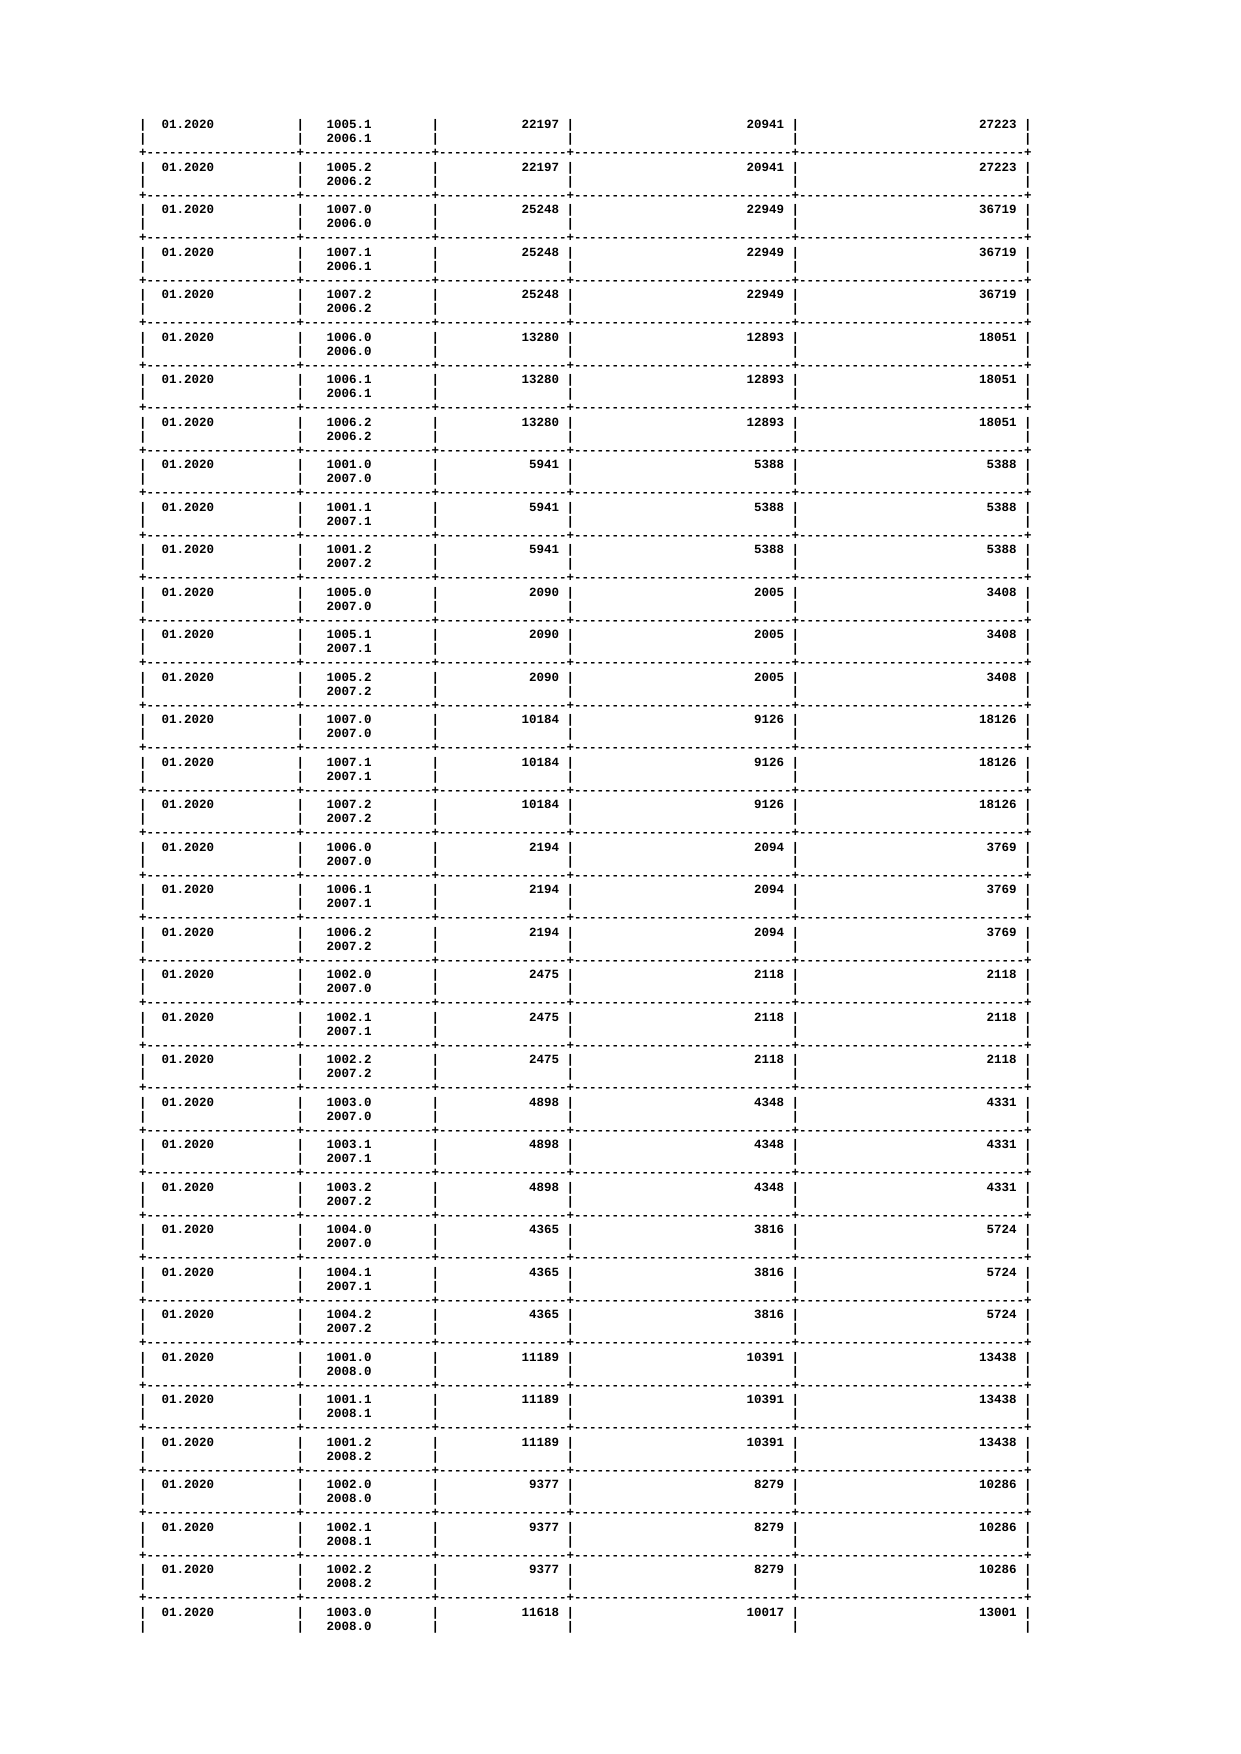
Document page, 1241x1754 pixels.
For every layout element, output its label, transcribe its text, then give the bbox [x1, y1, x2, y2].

text +--------------------+-----------------+-----------------+-----------------------------+------------------------------+ [139, 274, 1101, 288]
text | | 2006.2 | | | | [139, 430, 1101, 444]
text | | 2006.2 | | | | [139, 302, 1101, 316]
text | 01.2020 | 1005.1 | 22197 | 20941 | 27223 | [139, 118, 1101, 132]
text | 01.2020 | 1005.0 | 2090 | 2005 | 3408 | [139, 586, 1101, 600]
text | | 2006.2 | | | | [139, 175, 1101, 189]
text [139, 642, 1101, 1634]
text | | 2006.1 | | | | [139, 260, 1101, 274]
text | | 2007.1 | | | | [139, 515, 1101, 529]
text +--------------------+-----------------+-----------------+-----------------------------+------------------------------+ [139, 571, 1101, 586]
text | 01.2020 | 1005.1 | 2090 | 2005 | 3408 | [139, 628, 1101, 642]
text | | 2006.1 | | | | [139, 132, 1101, 146]
text +--------------------+-----------------+-----------------+-----------------------------+------------------------------+ [139, 189, 1101, 203]
text +--------------------+-----------------+-----------------+-----------------------------+------------------------------+ [139, 444, 1101, 458]
text +--------------------+-----------------+-----------------+-----------------------------+------------------------------+ [139, 614, 1101, 628]
text | | 2006.0 | | | | [139, 345, 1101, 359]
text | 01.2020 | 1007.1 | 25248 | 22949 | 36719 | [139, 246, 1101, 260]
text +--------------------+-----------------+-----------------+-----------------------------+------------------------------+ [139, 486, 1101, 501]
text | | 2006.1 | | | | [139, 387, 1101, 401]
text | | 2006.0 | | | | [139, 217, 1101, 231]
text | 01.2020 | 1006.1 | 13280 | 12893 | 18051 | [139, 373, 1101, 387]
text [139, 146, 1101, 161]
text | 01.2020 | 1005.2 | 22197 | 20941 | 27223 | [139, 161, 1101, 175]
text | 01.2020 | 1006.0 | 13280 | 12893 | 18051 | [139, 331, 1101, 345]
text | 01.2020 | 1007.0 | 25248 | 22949 | 36719 | [139, 203, 1101, 217]
text | 01.2020 | 1001.1 | 5941 | 5388 | 5388 | [139, 501, 1101, 515]
text | | 2007.0 | | | | [139, 472, 1101, 486]
text +--------------------+-----------------+-----------------+-----------------------------+------------------------------+ [139, 316, 1101, 331]
text | 01.2020 | 1007.2 | 25248 | 22949 | 36719 | [139, 288, 1101, 302]
text | 01.2020 | 1001.2 | 5941 | 5388 | 5388 | [139, 543, 1101, 557]
text +--------------------+-----------------+-----------------+-----------------------------+------------------------------+ [139, 529, 1101, 543]
text | 01.2020 | 1006.2 | 13280 | 12893 | 18051 | [139, 416, 1101, 430]
text | 01.2020 | 1001.0 | 5941 | 5388 | 5388 | [139, 458, 1101, 472]
text +--------------------+-----------------+-----------------+-----------------------------+------------------------------+ [139, 359, 1101, 373]
text +--------------------+-----------------+-----------------+-----------------------------+------------------------------+ [139, 401, 1101, 416]
text | | 2007.2 | | | | [139, 557, 1101, 571]
text +--------------------+-----------------+-----------------+-----------------------------+------------------------------+ [139, 231, 1101, 246]
text | | 2007.0 | | | | [139, 600, 1101, 614]
